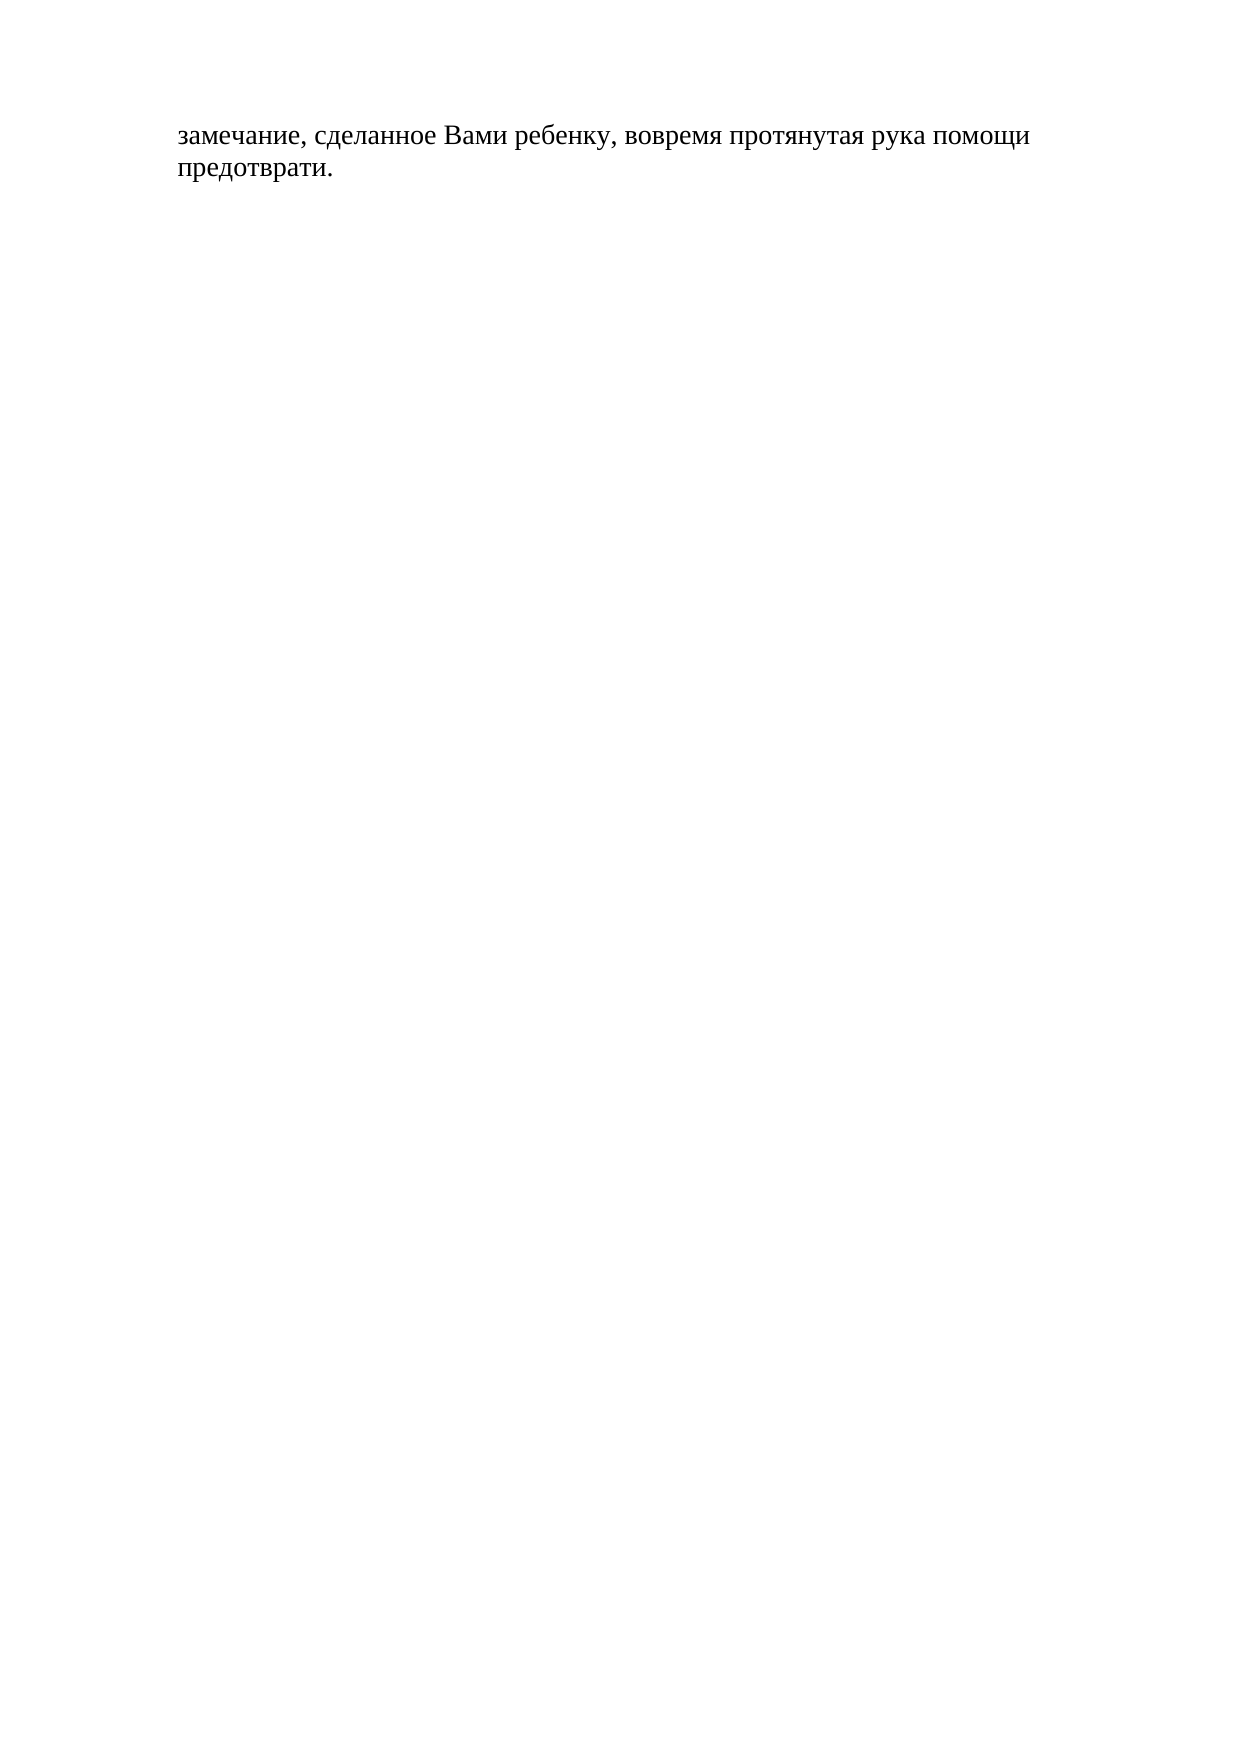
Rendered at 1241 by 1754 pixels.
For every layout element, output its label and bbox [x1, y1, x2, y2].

text [177, 118, 1152, 183]
